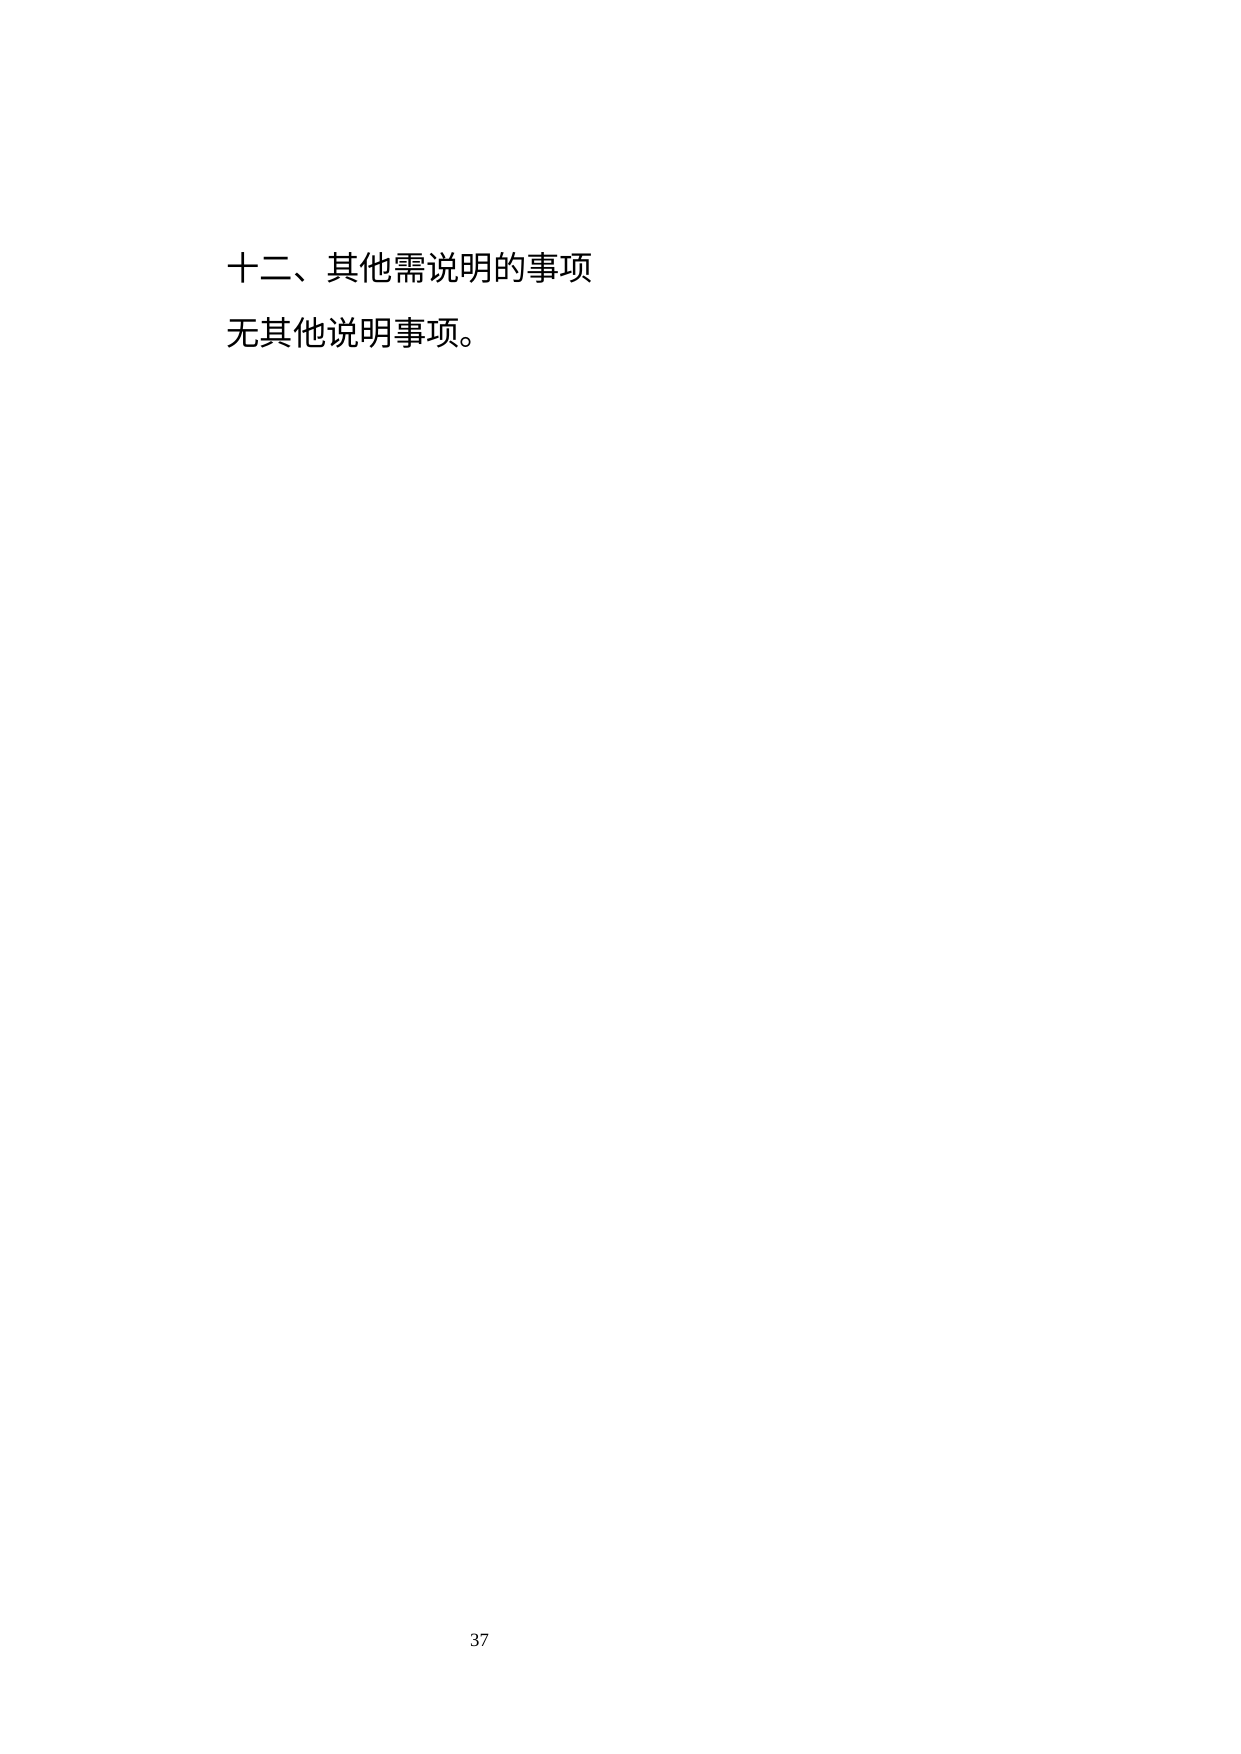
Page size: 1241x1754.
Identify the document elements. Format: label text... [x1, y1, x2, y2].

text 十二、其他需说明的事项 [159, 233, 1081, 298]
text 无其他说明事项。 [159, 298, 1081, 363]
